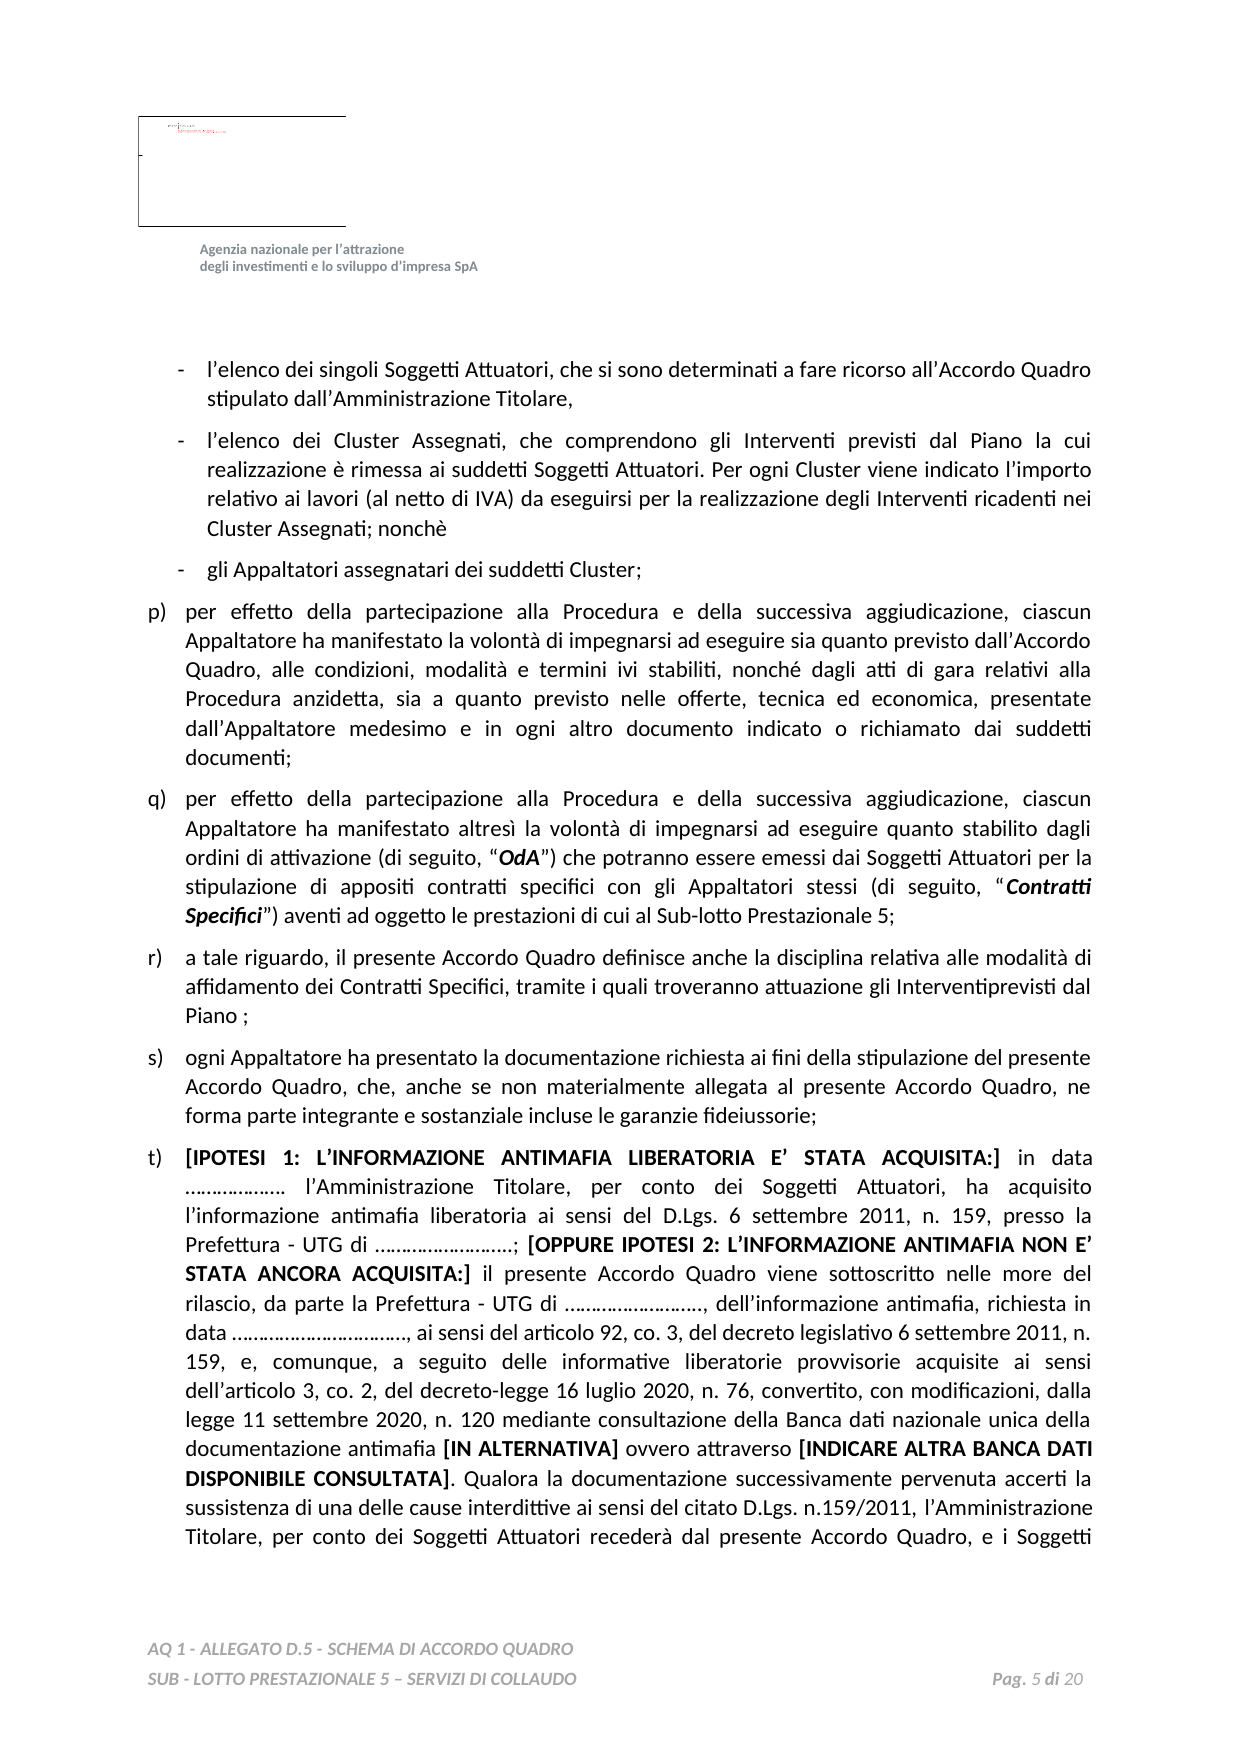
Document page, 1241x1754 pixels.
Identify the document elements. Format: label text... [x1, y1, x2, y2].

list - gli Appaltatori assegnatari dei suddetti Cluster; [177, 554, 1093, 583]
list - l’elenco dei Cluster Assegnati, che comprendono gli Interventi previsti dal Piano la cui realizzazione è rimessa ai suddetti Soggetti Attuatori. Per ogni Cluster viene indicato l’importo relativo ai lavori (al netto di IVA) da eseguirsi per la realizzazione degli Interventi ricadenti nei Cluster Assegnati; nonchè [177, 425, 1093, 542]
list ogni Appaltatore ha presentato la documentazione richiesta ai fini della stipulazione del presente Accordo Quadro, che, anche se non materialmente allegata al presente Accordo Quadro, ne forma parte integrante e sostanziale incluse le garanzie fideiussorie; [148, 1042, 1093, 1129]
list - l’elenco dei singoli Soggetti Attuatori, che si sono determinati a fare ricorso all’Accordo Quadro stipulato dall’Amministrazione Titolare, [177, 354, 1093, 413]
list a tale riguardo, il presente Accordo Quadro definisce anche la disciplina relativa alle modalità di affidamento dei Contratti Specifici, tramite i quali troveranno attuazione gli Interventiprevisti dal Piano ; [148, 942, 1093, 1029]
list per effetto della partecipazione alla Procedura e della successiva aggiudicazione, ciascun Appaltatore ha manifestato la volontà di impegnarsi ad eseguire sia quanto previsto dall’Accordo Quadro, alle condizioni, modalità e termini ivi stabiliti, nonché dagli atti di gara relativi alla Procedura anzidetta, sia a quanto previsto nelle offerte, tecnica ed economica, presentate dall’Appaltatore medesimo e in ogni altro documento indicato o richiamato dai suddetti documenti; [148, 596, 1093, 771]
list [148, 1142, 1093, 1550]
list per effetto della partecipazione alla Procedura e della successiva aggiudicazione, ciascun Appaltatore ha manifestato altresì la volontà di impegnarsi ad eseguire quanto stabilito dagli ordini di attivazione (di seguito, “OdA”) che potranno essere emessi dai Soggetti Attuatori per la stipulazione di appositi contratti specifici con gli Appaltatori stessi (di seguito, “Contratti Specifici”) aventi ad oggetto le prestazioni di cui al Sub-lotto Prestazionale 5; [148, 783, 1093, 929]
